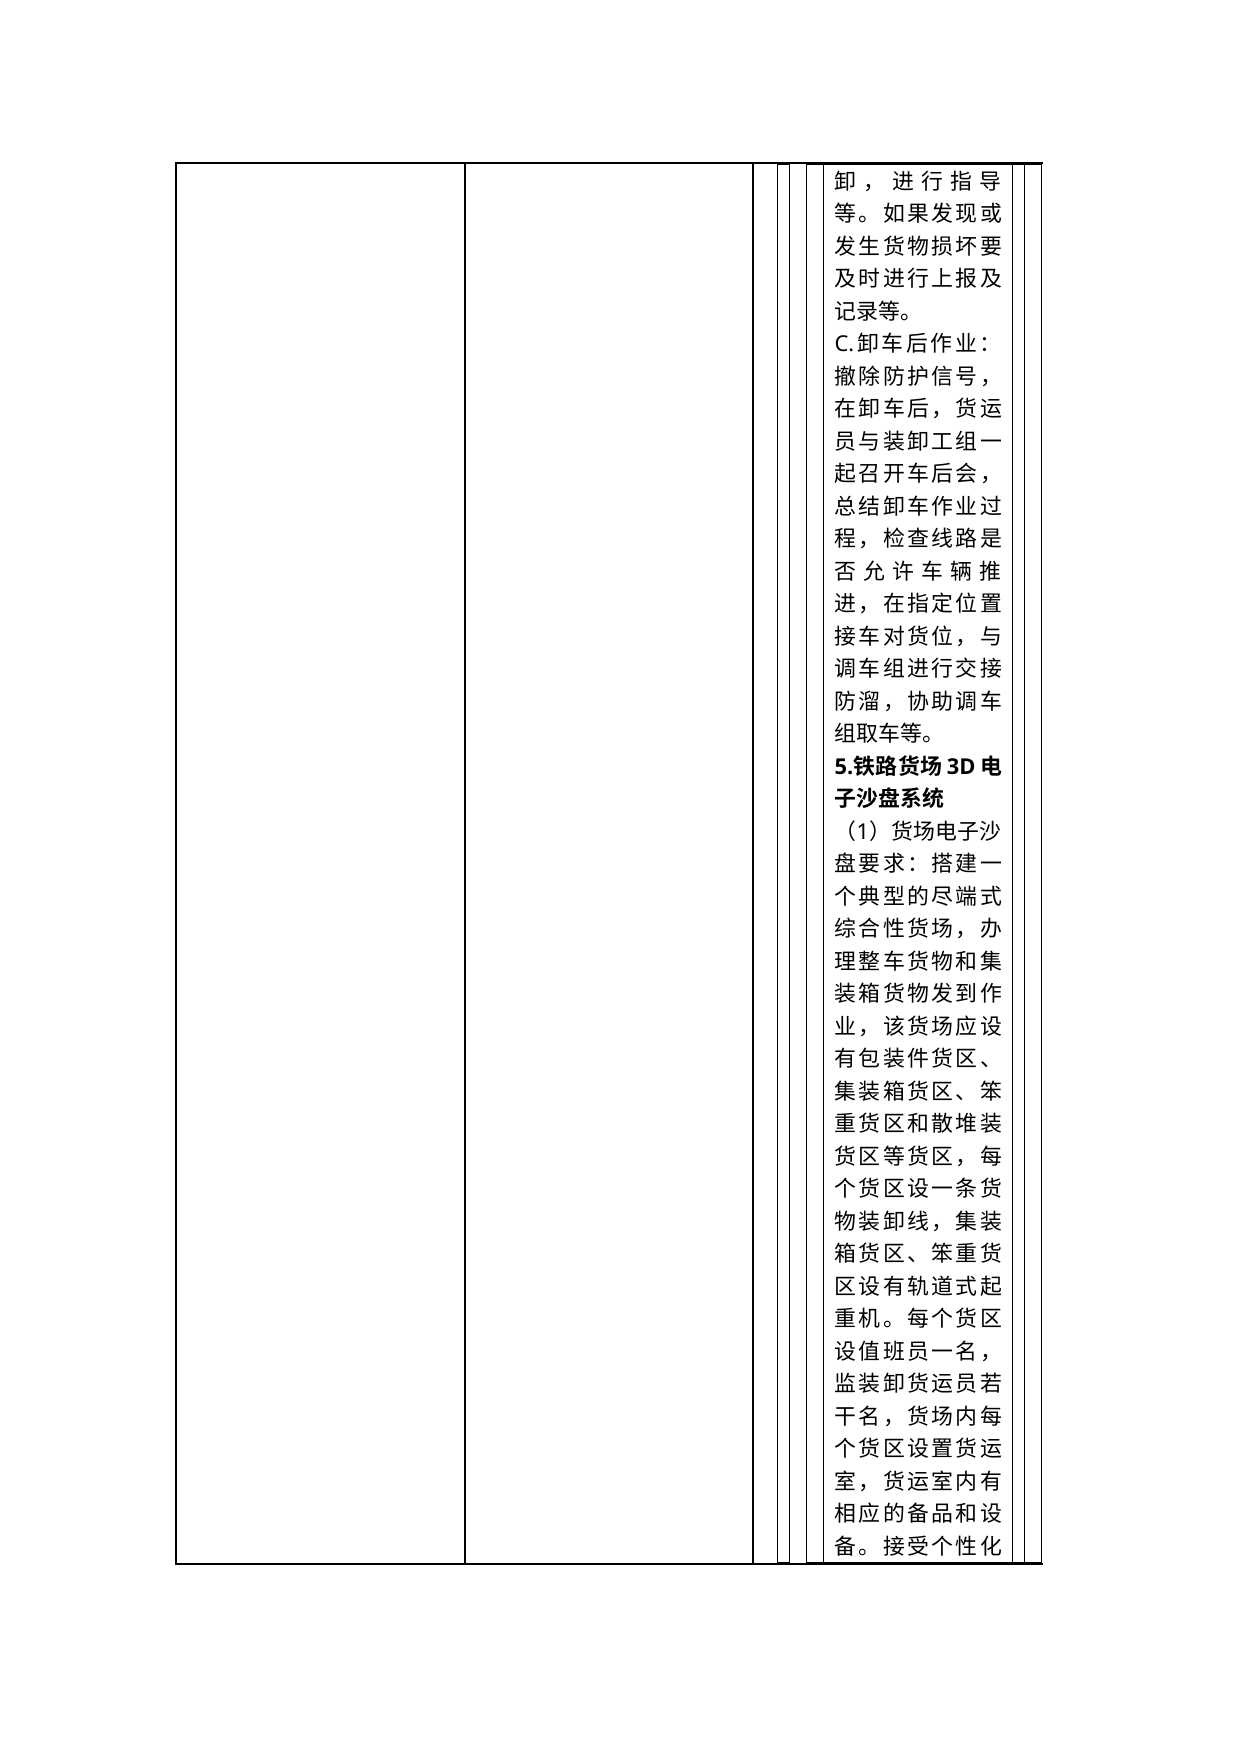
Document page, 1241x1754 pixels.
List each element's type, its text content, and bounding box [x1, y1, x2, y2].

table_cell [1013, 165, 1024, 1562]
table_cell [824, 165, 1012, 1562]
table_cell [754, 164, 777, 1563]
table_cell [807, 165, 823, 1562]
table_cell [466, 164, 752, 1563]
table_cell 1 [177, 164, 464, 1563]
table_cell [778, 165, 789, 1562]
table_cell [790, 164, 806, 1563]
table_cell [1025, 165, 1041, 1562]
